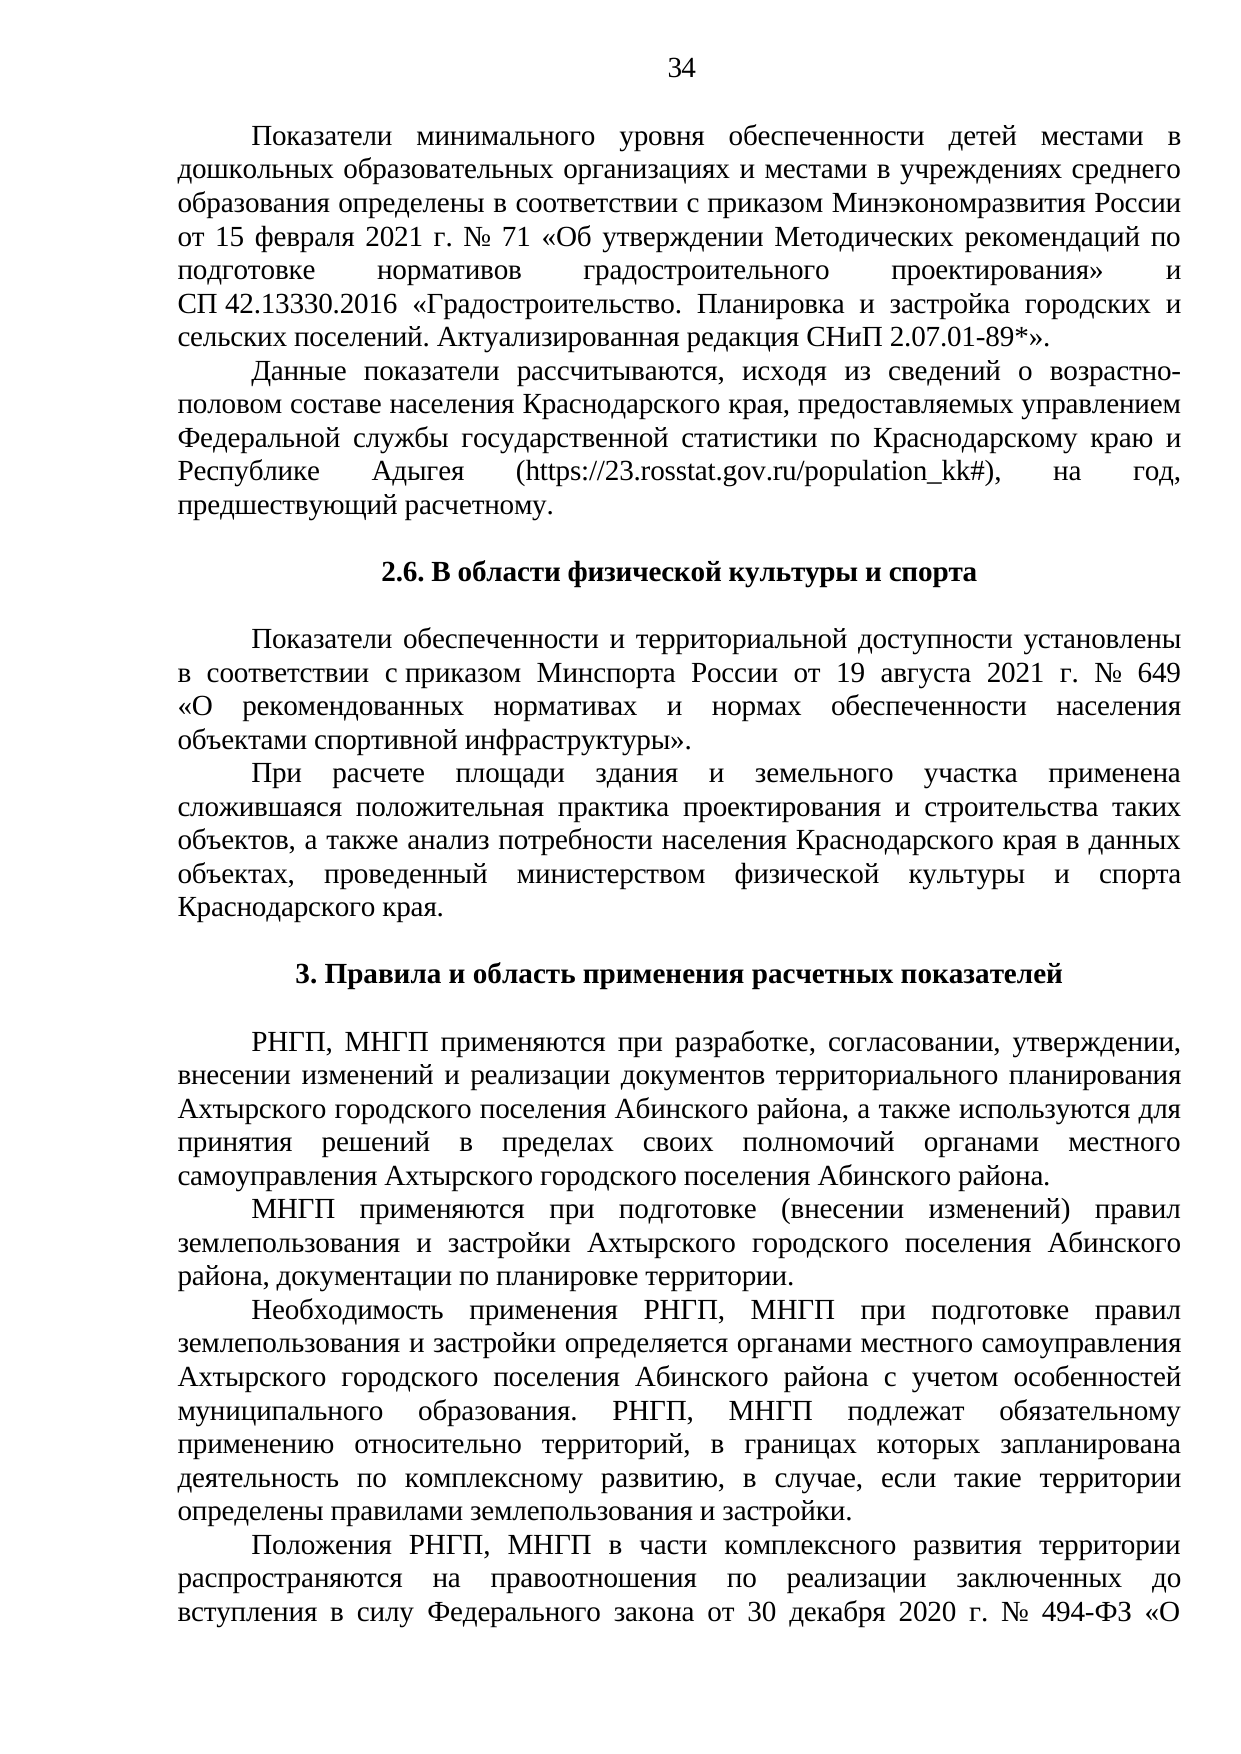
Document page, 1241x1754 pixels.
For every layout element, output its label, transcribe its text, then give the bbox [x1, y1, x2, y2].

text Данные показатели рассчитываются, исходя из сведений о возрастно-половом составе населения Краснодарского края, предоставляемых управлением Федеральной службы государственной статистики по Краснодарскому краю и Республике Адыгея (https://23.rosstat.gov.ru/population_kk#), на год, предшествующий расчетному. [177, 353, 1181, 521]
text Показатели обеспеченности и территориальной доступности установлены в соответствии с приказом Минспорта России от 19 августа 2021 г. № 649 «О рекомендованных нормативах и нормах обеспеченности населения объектами спортивной инфраструктуры». [177, 621, 1181, 755]
text 2.6. В области физической культуры и спорта [177, 554, 1181, 588]
text 3. Правила и область применения расчетных показателей [177, 957, 1181, 990]
text РНГП, МНГП применяются при разработке, согласовании, утверждении, внесении изменений и реализации документов территориального планирования Ахтырского городского поселения Абинского района, а также используются для принятия решений в пределах своих полномочий органами местного самоуправления Ахтырского городского поселения Абинского района. [177, 1024, 1181, 1191]
text Необходимость применения РНГП, МНГП при подготовке правил землепользования и застройки определяется органами местного самоуправления Ахтырского городского поселения Абинского района с учетом особенностей муниципального образования. РНГП, МНГП подлежат обязательному применению относительно территорий, в границах которых запланирована деятельность по комплексному развитию, в случае, если такие территории определены правилами землепользования и застройки. [177, 1292, 1181, 1527]
text При расчете площади здания и земельного участка применена сложившаяся положительная практика проектирования и строительства таких объектов, а также анализ потребности населения Краснодарского края в данных объектах, проведенный министерством физической культуры и спорта Краснодарского края. [177, 755, 1181, 923]
text Показатели минимального уровня обеспеченности детей местами в дошкольных образовательных организациях и местами в учреждениях среднего образования определены в соответствии с приказом Минэкономразвития России от 15 февраля 2021 г. № 71 «Об утверждении Методических рекомендаций по подготовке нормативов градостроительного проектирования» и СП 42.13330.2016 «Градостроительство. Планировка и застройка городских и сельских поселений. Актуализированная редакция СНиП 2.07.01-89*». [177, 118, 1181, 353]
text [177, 1527, 1181, 1627]
text МНГП применяются при подготовке (внесении изменений) правил землепользования и застройки Ахтырского городского поселения Абинского района, документации по планировке территории. [177, 1191, 1181, 1292]
